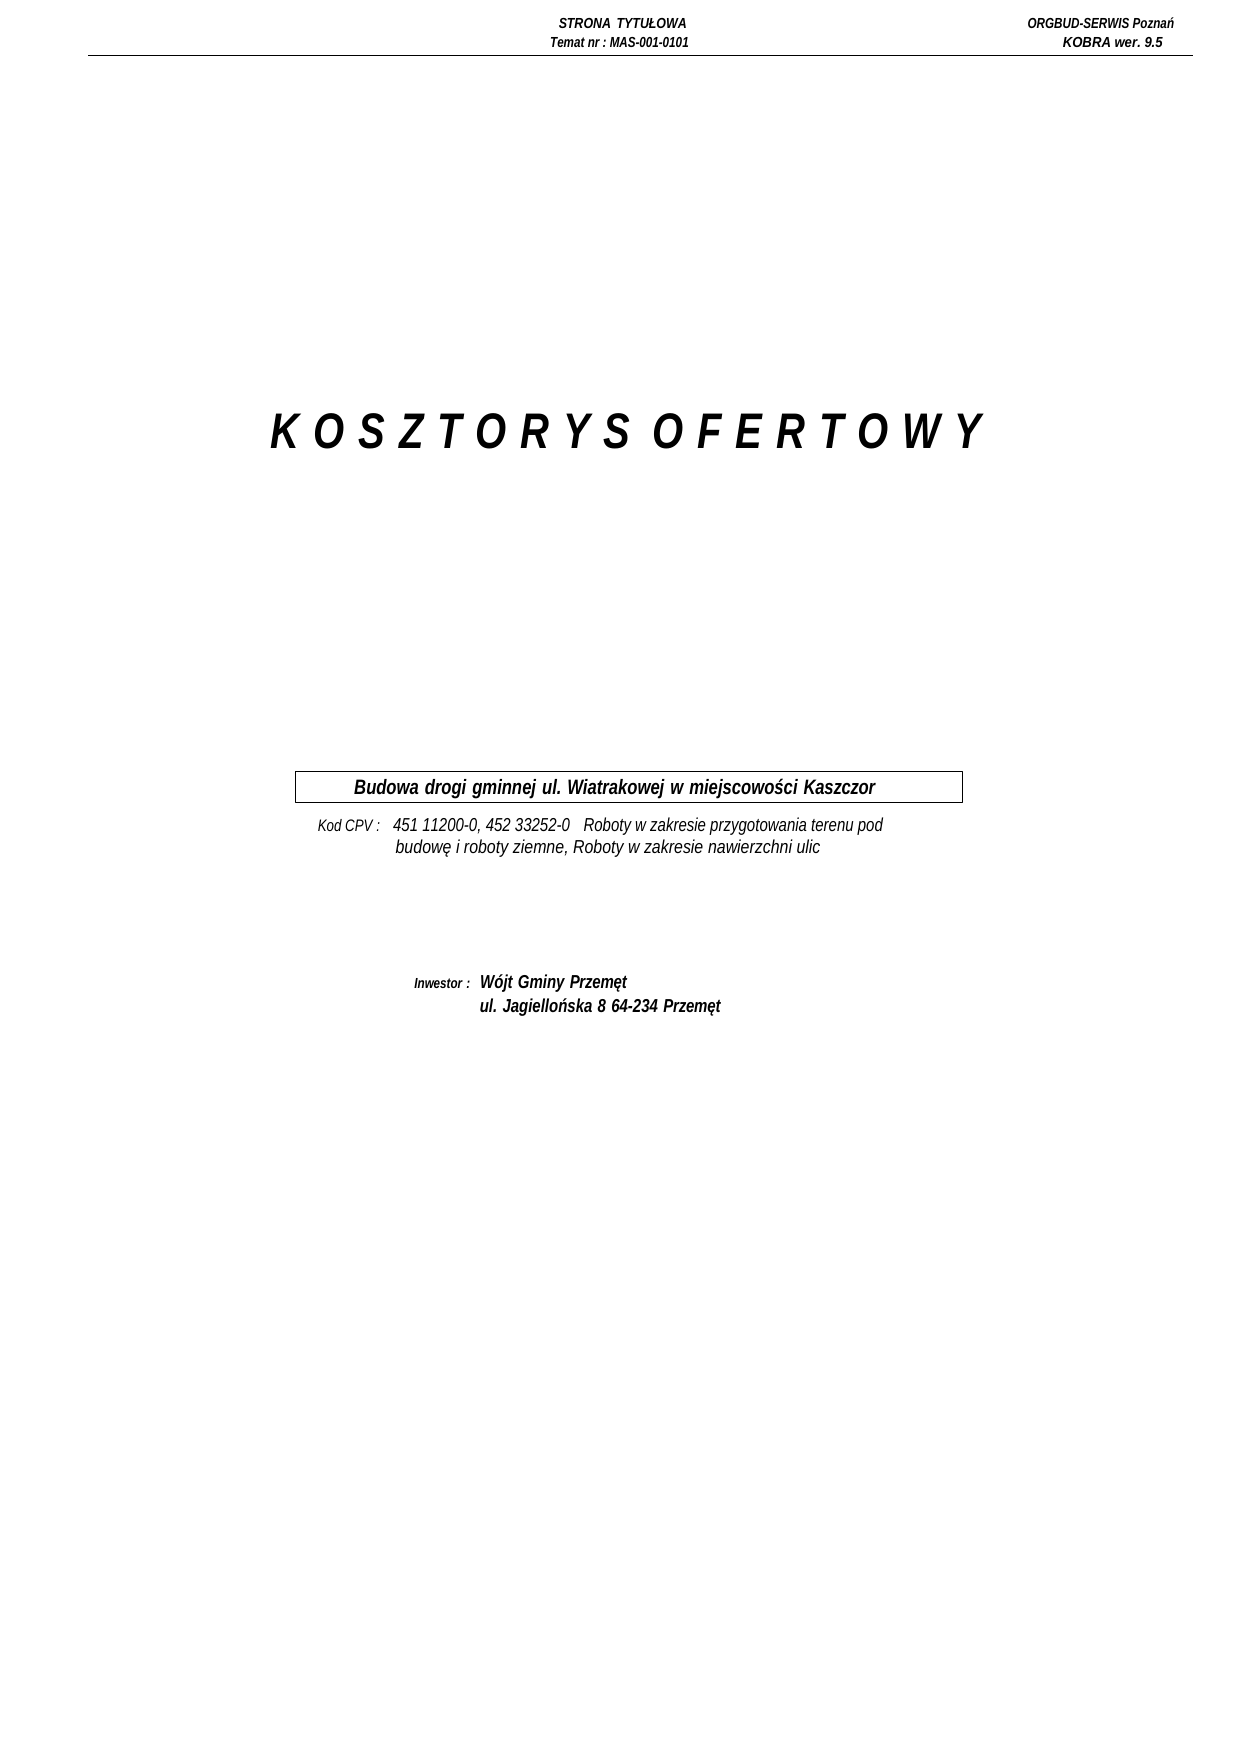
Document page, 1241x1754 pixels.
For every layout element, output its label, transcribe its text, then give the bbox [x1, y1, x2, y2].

title K O S Z T O R Y S O F E R T O W Y [59, 402, 1193, 459]
text Inwestor : Wójt Gminy Przemęt [59, 970, 982, 992]
text ul. Jagiellońska 8 64-234 Przemęt [218, 995, 982, 1016]
text Kod CPV : 451 11200-0, 452 33252-0 Roboty w zakresie przygotowania terenu pod budowę i roboty ziemne, Roboty w zakresie nawierzchni ulic [318, 778, 936, 857]
